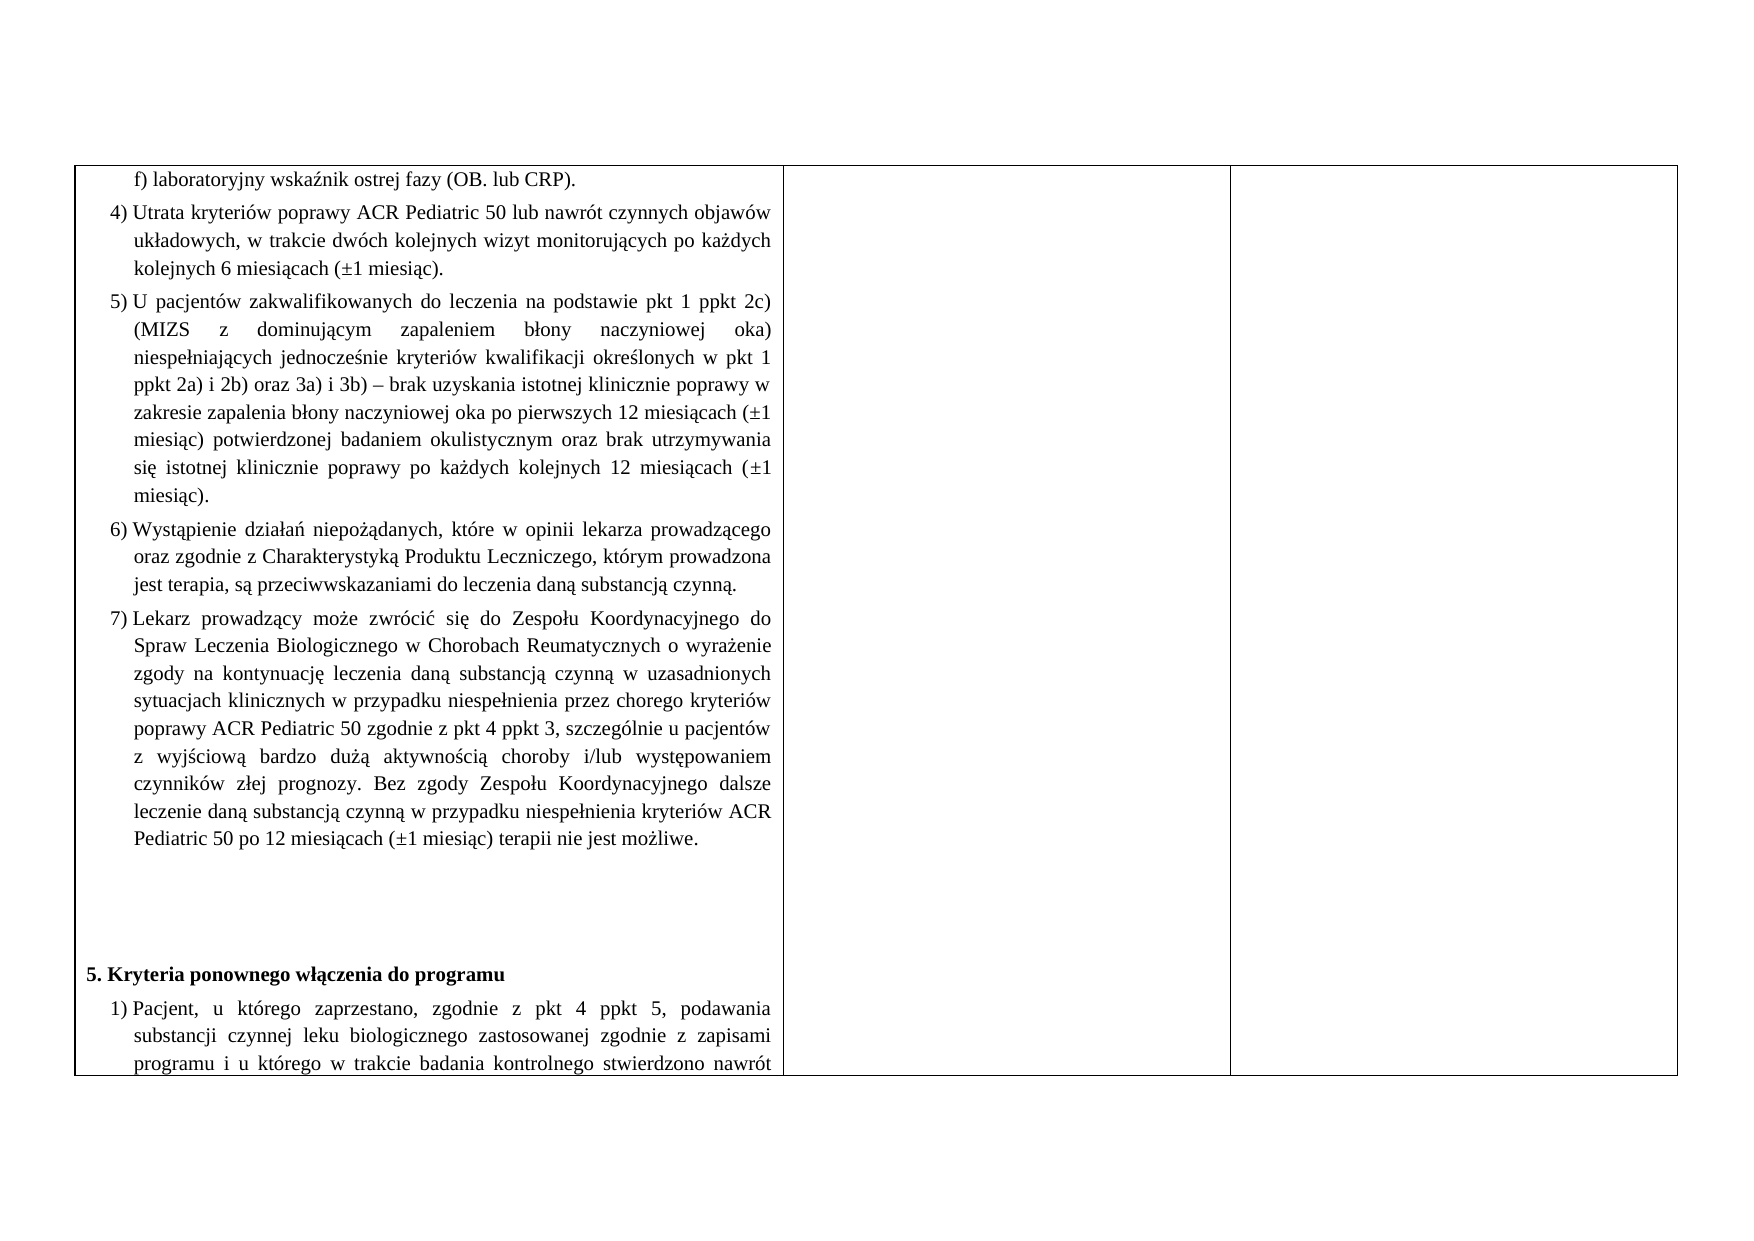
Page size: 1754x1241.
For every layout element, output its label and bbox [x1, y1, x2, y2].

table_cell [76, 166, 783, 1075]
table_cell [1231, 166, 1677, 1075]
table_cell [784, 166, 1230, 1075]
